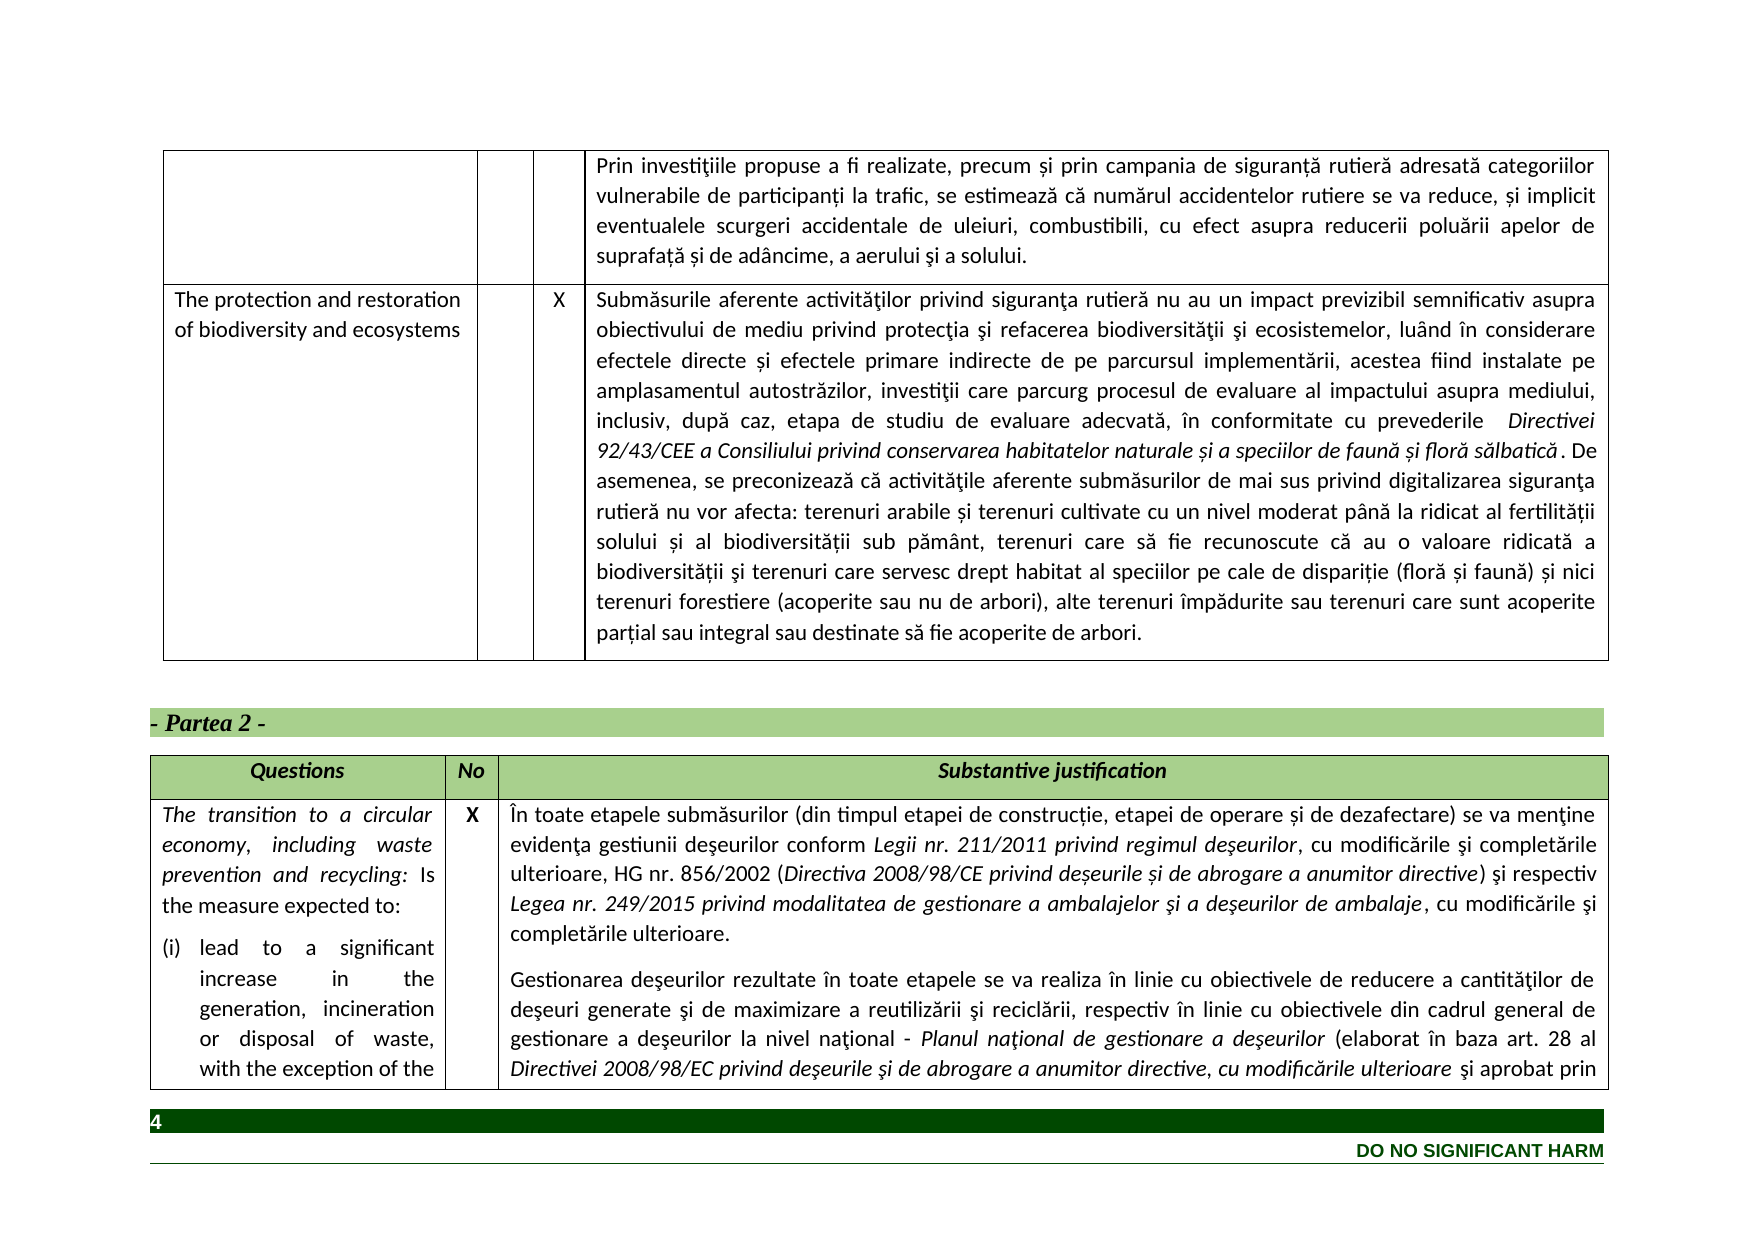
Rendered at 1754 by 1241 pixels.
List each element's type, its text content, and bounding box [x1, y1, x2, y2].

table_cell [478, 151, 533, 284]
table_cell X [534, 151, 584, 284]
table_cell [478, 285, 533, 660]
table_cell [151, 800, 445, 1089]
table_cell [164, 151, 477, 284]
table_cell X [446, 800, 498, 1089]
table_header Substantive justification [499, 756, 1608, 799]
table_cell The protection and restoration of biodiversity and ecosystems [164, 285, 477, 660]
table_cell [499, 800, 1608, 1089]
table_cell Submăsurile aferente activităţilor privind siguranţa rutieră nu au un impact previzibil semnificativ asupra obiectivului de mediu privind protecţia şi refacerea biodiversităţii şi ecosistemelor, luȃnd în considerare efectele directe și efectele primare indirecte de pe parcursul implementării, acestea fiind instalate pe amplasamentul autostrăzilor, investiţii care parcurg procesul de evaluare al impactului asupra mediului, inclusiv, după caz, etapa de studiu de evaluare adecvată, în conformitate cu prevederile Directivei 92/43/CEE a Consiliului privind conservarea habitatelor naturale și a speciilor de faună și floră sălbatică. De asemenea, se preconizează că activităţile aferente submăsurilor de mai sus privind digitalizarea siguranţa rutieră nu vor afecta: terenuri arabile și terenuri cultivate cu un nivel moderat până la ridicat al fertilității solului și al biodiversității sub pământ, terenuri care să fie recunoscute că au o valoare ridicată a biodiversității şi terenuri care servesc drept habitat al speciilor pe cale de dispariție (floră și faună) și nici terenuri forestiere (acoperite sau nu de arbori), alte terenuri împădurite sau terenuri care sunt acoperite parțial sau integral sau destinate să fie acoperite de arbori. [586, 285, 1608, 660]
text - Partea 2 - [150, 708, 1604, 737]
table_header No [446, 756, 498, 799]
table_header Questions [151, 756, 445, 799]
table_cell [586, 151, 1608, 284]
table_cell X [534, 285, 584, 660]
